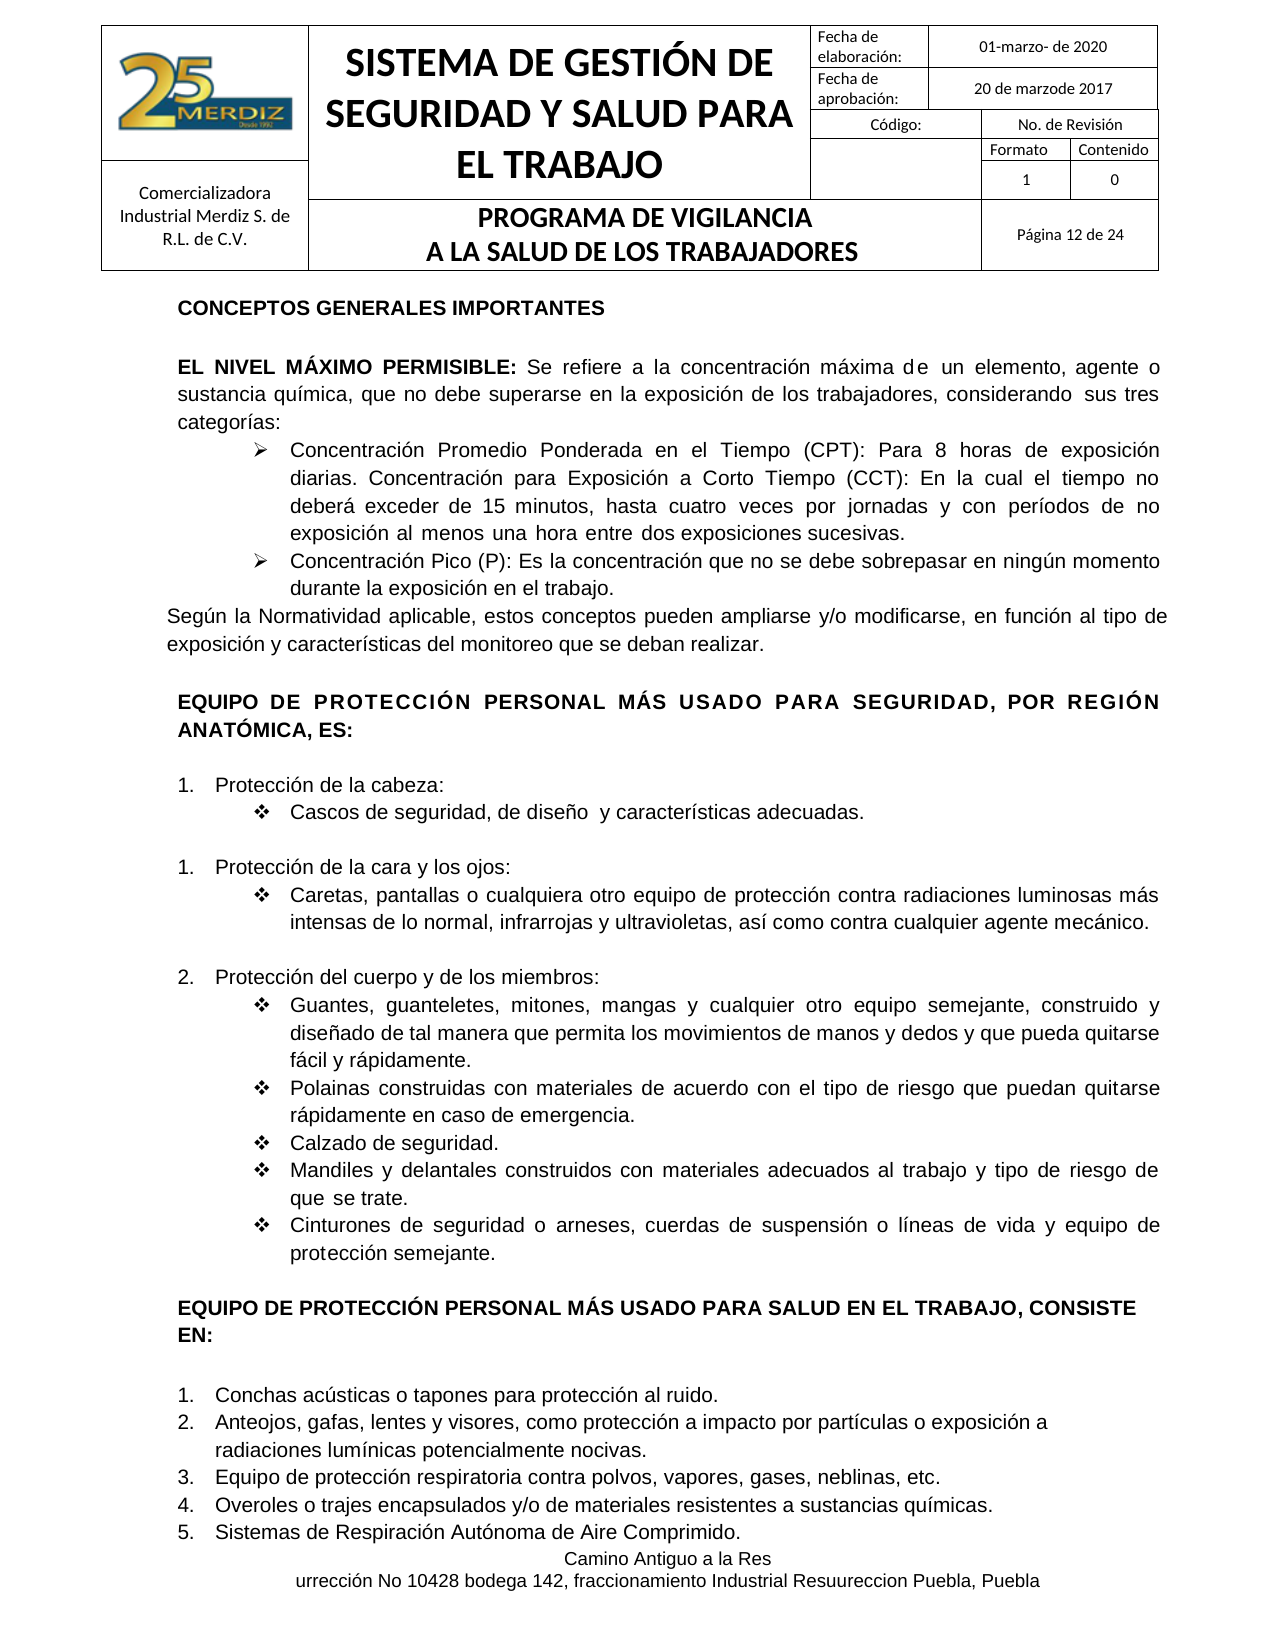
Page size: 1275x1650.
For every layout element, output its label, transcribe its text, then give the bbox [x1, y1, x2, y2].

list Anteojos, gafas, lentes y visores, como protección a impacto por partículas o exposición a radiaciones lumínicas potencialmente nocivas. [177, 1410, 1159, 1461]
text EQUIPO DE PROTECCIÓN PERSONAL MÁS USADO PARA SEGURIDAD, POR REGIÓN ANATÓMICA, ES: [177, 690, 1160, 741]
list Protección de la cara y los ojos: [177, 855, 1169, 879]
list Caretas, pantallas o cualquiera otro equipo de protección contra radiaciones luminosas más intensas de lo normal, infrarrojas y ultravioletas, así como contra cualquier agente mecánico. [252, 883, 1159, 934]
list Cinturones de seguridad o arneses, cuerdas de suspensión o líneas de vida y equipo de protección semejante. [252, 1213, 1161, 1265]
text EL NIVEL MÁXIMO PERMISIBLE: Se refiere a la concentración máxima de un elemento, agente o sustancia química, que no debe superarse en la exposición de los trabajadores, considerando sus tres categorías: [177, 354, 1160, 433]
list Mandiles y delantales construidos con materiales adecuados al trabajo y tipo de riesgo de que se trate. [252, 1158, 1159, 1209]
list Protección de la cabeza: [177, 772, 1160, 796]
text EQUIPO DE PROTECCIÓN PERSONAL MÁS USADO PARA SALUD EN EL TRABAJO, CONSISTE EN: [177, 1296, 1169, 1347]
list Sistemas de Respiración Autónoma de Aire Comprimido. [177, 1520, 1169, 1544]
list Conchas acústicas o tapones para protección al ruido. [177, 1382, 1169, 1406]
list Concentración Pico (P): Es la concentración que no se debe sobrepasar en ningún momento durante la exposición en el trabajo. [252, 548, 1160, 600]
list Polainas construidas con materiales de acuerdo con el tipo de riesgo que puedan quitarse rápidamente en caso de emergencia. [252, 1075, 1161, 1127]
list Overoles o trajes encapsulados y/o de materiales resistentes a sustancias químicas. [177, 1492, 1169, 1516]
list Guantes, guanteletes, mitones, mangas y cualquier otro equipo semejante, construido y diseñado de tal manera que permita los movimientos de manos y dedos y que pueda quitarse fácil y rápidamente. [252, 993, 1160, 1072]
list Concentración Promedio Ponderada en el Tiempo (CPT): Para 8 horas de exposición diarias. Concentración para Exposición a Corto Tiempo (CCT): En la cual el tiempo no deberá exceder de 15 minutos, hasta cuatro veces por jornadas y con períodos de no exposición al menos una hora entre dos exposiciones sucesivas. [252, 438, 1160, 545]
text CONCEPTOS GENERALES IMPORTANTES [177, 296, 1169, 320]
list Cascos de seguridad, de diseño y características adecuadas. [252, 800, 1169, 824]
picture [108, 46, 303, 140]
text Según la Normatividad aplicable, estos conceptos pueden ampliarse y/o modificarse, en función al tipo de exposición y características del monitoreo que se deban realizar. [167, 604, 1169, 656]
list Equipo de protección respiratoria contra polvos, vapores, gases, neblinas, etc. [177, 1465, 1169, 1489]
list Calzado de seguridad. [252, 1130, 1169, 1154]
list Protección del cuerpo y de los miembros: [177, 965, 1169, 989]
